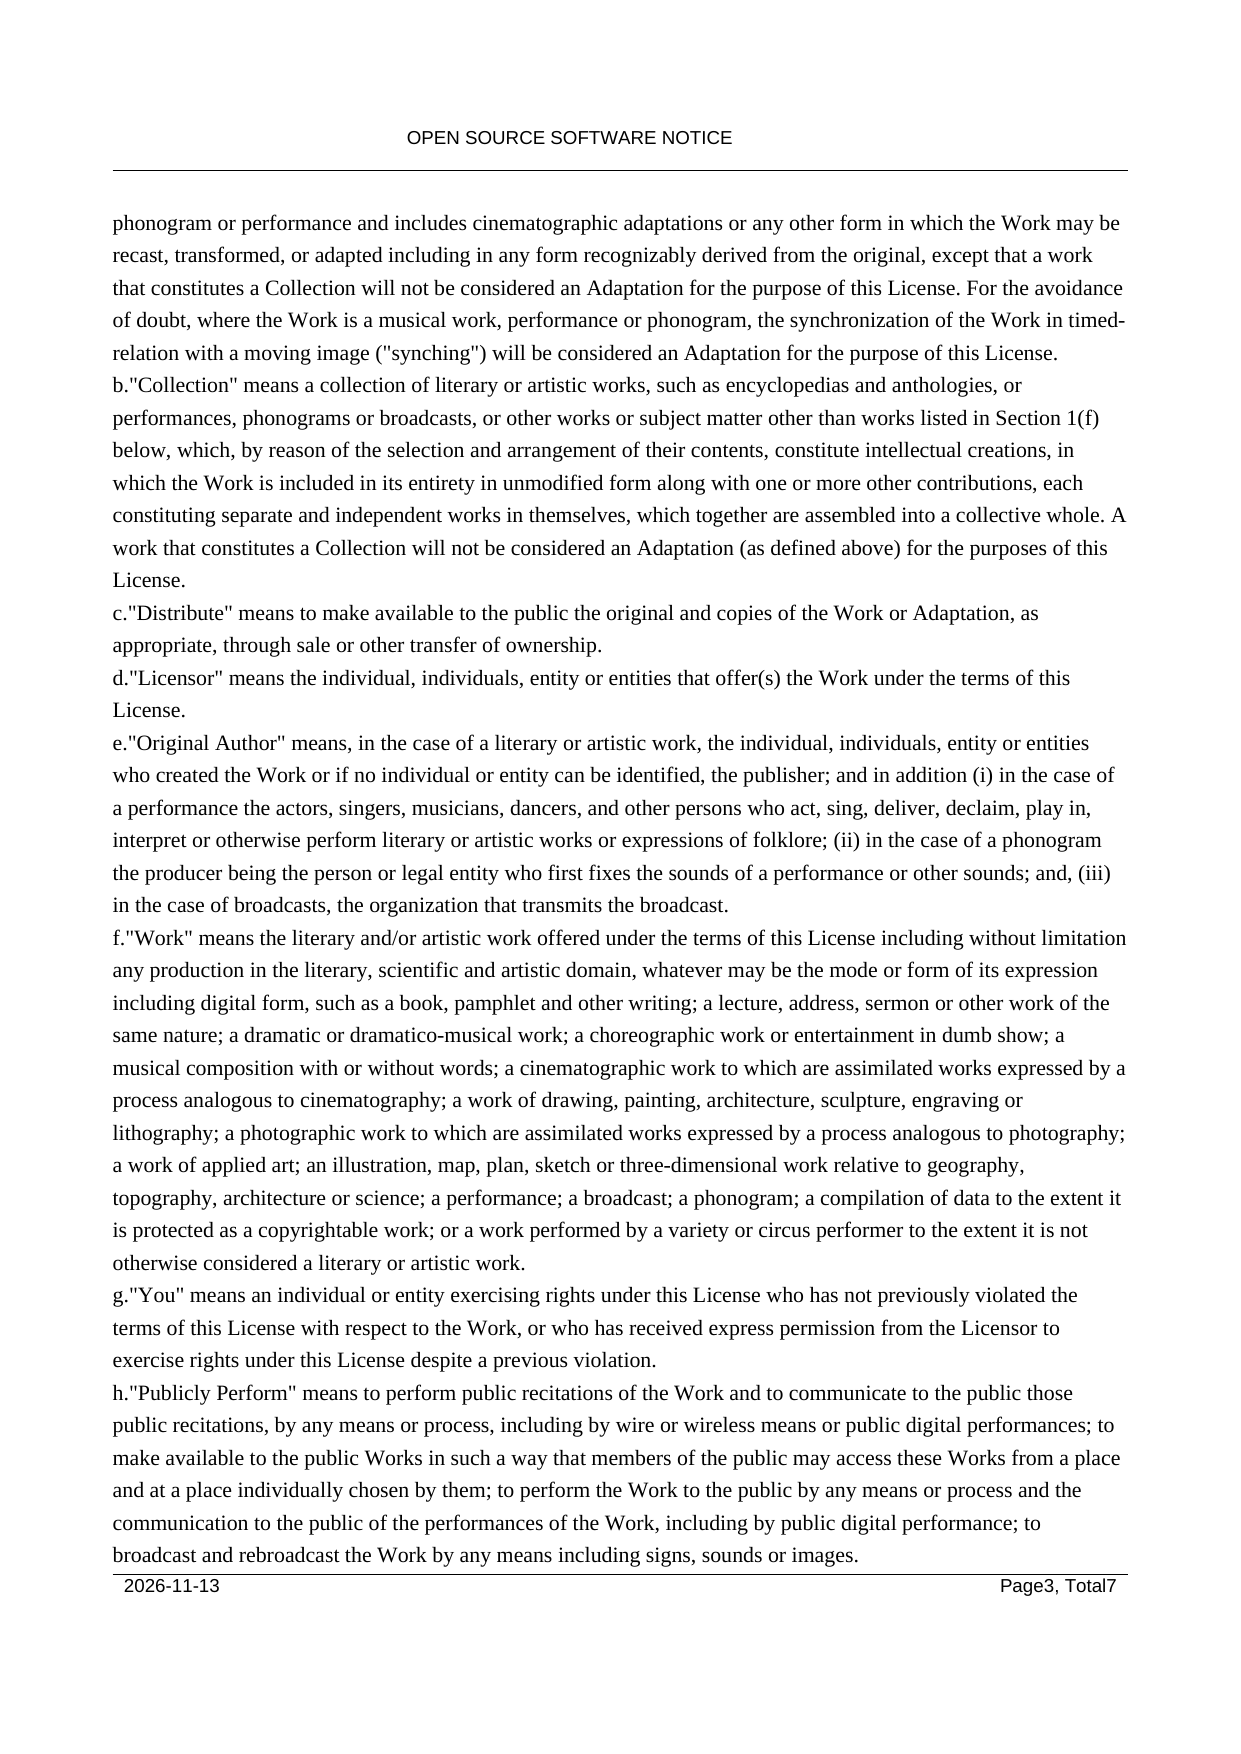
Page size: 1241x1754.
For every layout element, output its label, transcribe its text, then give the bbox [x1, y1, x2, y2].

text d."Licensor" means the individual, individuals, entity or entities that offer(s) the Work under the terms of this License. [112, 661, 1128, 726]
text h."Publicly Perform" means to perform public recitations of the Work and to communicate to the public those public recitations, by any means or process, including by wire or wireless means or public digital performances; to make available to the public Works in such a way that members of the public may access these Works from a place and at a place individually chosen by them; to perform the Work to the public by any means or process and the communication to the public of the performances of the Work, including by public digital performance; to broadcast and rebroadcast the Work by any means including signs, sounds or images. [112, 1376, 1128, 1571]
text g."You" means an individual or entity exercising rights under this License who has not previously violated the terms of this License with respect to the Work, or who has received express permission from the Licensor to exercise rights under this License despite a previous violation. [112, 1279, 1128, 1376]
text f."Work" means the literary and/or artistic work offered under the terms of this License including without limitation any production in the literary, scientific and artistic domain, whatever may be the mode or form of its expression including digital form, such as a book, pamphlet and other writing; a lecture, address, sermon or other work of the same nature; a dramatic or dramatico-musical work; a choreographic work or entertainment in dumb show; a musical composition with or without words; a cinematographic work to which are assimilated works expressed by a process analogous to cinematography; a work of drawing, painting, architecture, sculpture, engraving or lithography; a photographic work to which are assimilated works expressed by a process analogous to photography; a work of applied art; an illustration, map, plan, sketch or three-dimensional work relative to geography, topography, architecture or science; a performance; a broadcast; a phonogram; a compilation of data to the extent it is protected as a copyrightable work; or a work performed by a variety or circus performer to the extent it is not otherwise considered a literary or artistic work. [112, 921, 1128, 1279]
text b."Collection" means a collection of literary or artistic works, such as encyclopedias and anthologies, or performances, phonograms or broadcasts, or other works or subject matter other than works listed in Section 1(f) below, which, by reason of the selection and arrangement of their contents, constitute intellectual creations, in which the Work is included in its entirety in unmodified form along with one or more other contributions, each constituting separate and independent works in themselves, which together are assembled into a collective whole. A work that constitutes a Collection will not be considered an Adaptation (as defined above) for the purposes of this License. [112, 369, 1128, 596]
text e."Original Author" means, in the case of a literary or artistic work, the individual, individuals, entity or entities who created the Work or if no individual or entity can be identified, the publisher; and in addition (i) in the case of a performance the actors, singers, musicians, dancers, and other persons who act, sing, deliver, declaim, play in, interpret or otherwise perform literary or artistic works or expressions of folklore; (ii) in the case of a phonogram the producer being the person or legal entity who first fixes the sounds of a performance or other sounds; and, (iii) in the case of broadcasts, the organization that transmits the broadcast. [112, 726, 1128, 921]
text c."Distribute" means to make available to the public the original and copies of the Work or Adaptation, as appropriate, through sale or other transfer of ownership. [112, 596, 1128, 661]
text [112, 206, 1128, 369]
